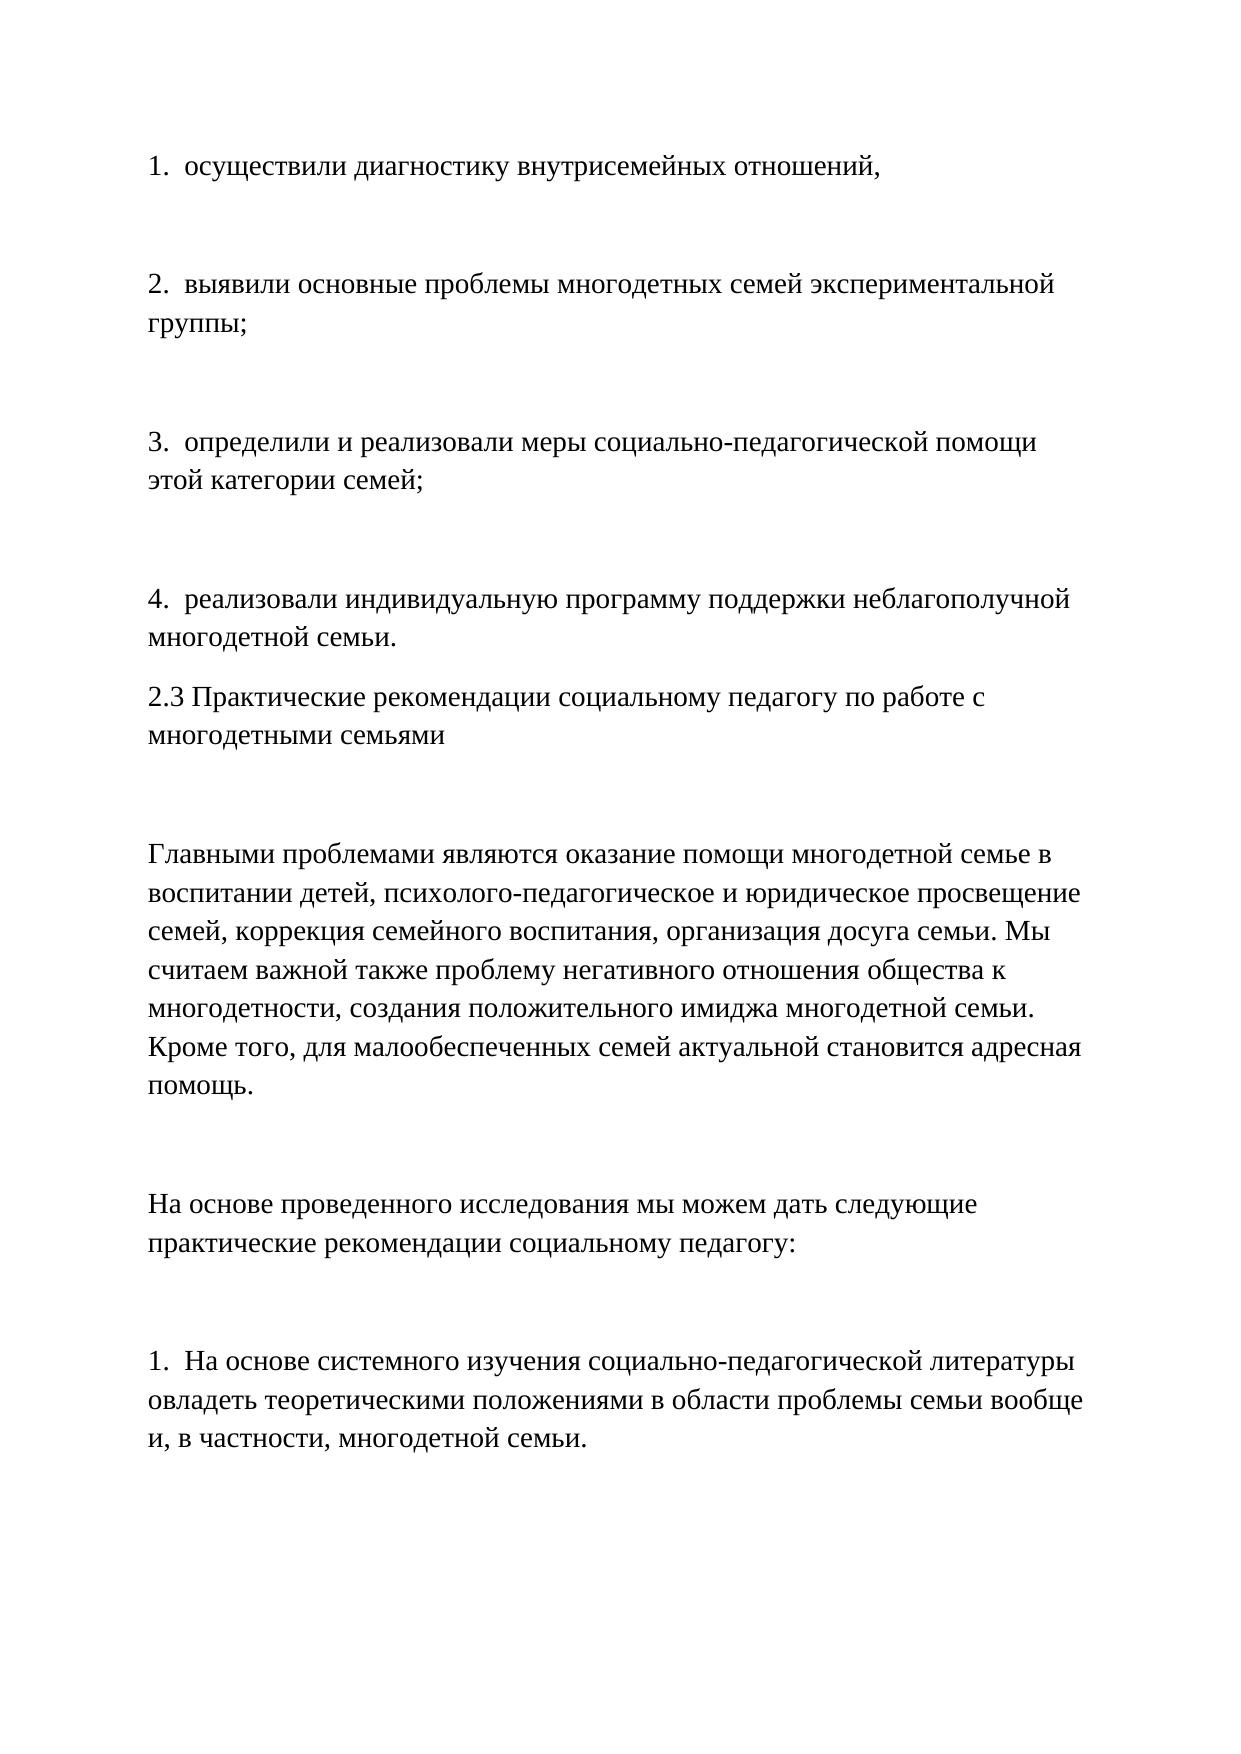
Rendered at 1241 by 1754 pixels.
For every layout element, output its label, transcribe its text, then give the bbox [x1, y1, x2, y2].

text 1. осуществили диагностику внутрисемейных отношений, [148, 148, 1093, 181]
text 4. реализовали индивидуальную программу поддержки неблагополучной многодетной семьи. [148, 581, 1093, 653]
text 1. На основе системного изучения социально-педагогической литературы овладеть теоретическими положениями в области проблемы семьи вообще и, в частности, многодетной семьи. [148, 1343, 1093, 1454]
text На основе проведенного исследования мы можем дать следующие практические рекомендации социальному педагогу: [148, 1186, 1093, 1258]
text 3. определили и реализовали меры социально-педагогической помощи этой категории семей; [148, 424, 1093, 496]
text 2. выявили основные проблемы многодетных семей экспериментальной группы; [148, 266, 1093, 338]
text Главными проблемами являются оказание помощи многодетной семье в воспитании детей, психолого-педагогическое и юридическое просвещение семей, коррекция семейного воспитания, организация досуга семьи. Мы считаем важной также проблему негативного отношения общества к многодетности, создания положительного имиджа многодетной семьи. Кроме того, для малообеспеченных семей актуальной становится адресная помощь. [148, 836, 1093, 1101]
text 2.3 Практические рекомендации социальному педагогу по работе с многодетными семьями [148, 679, 1093, 751]
